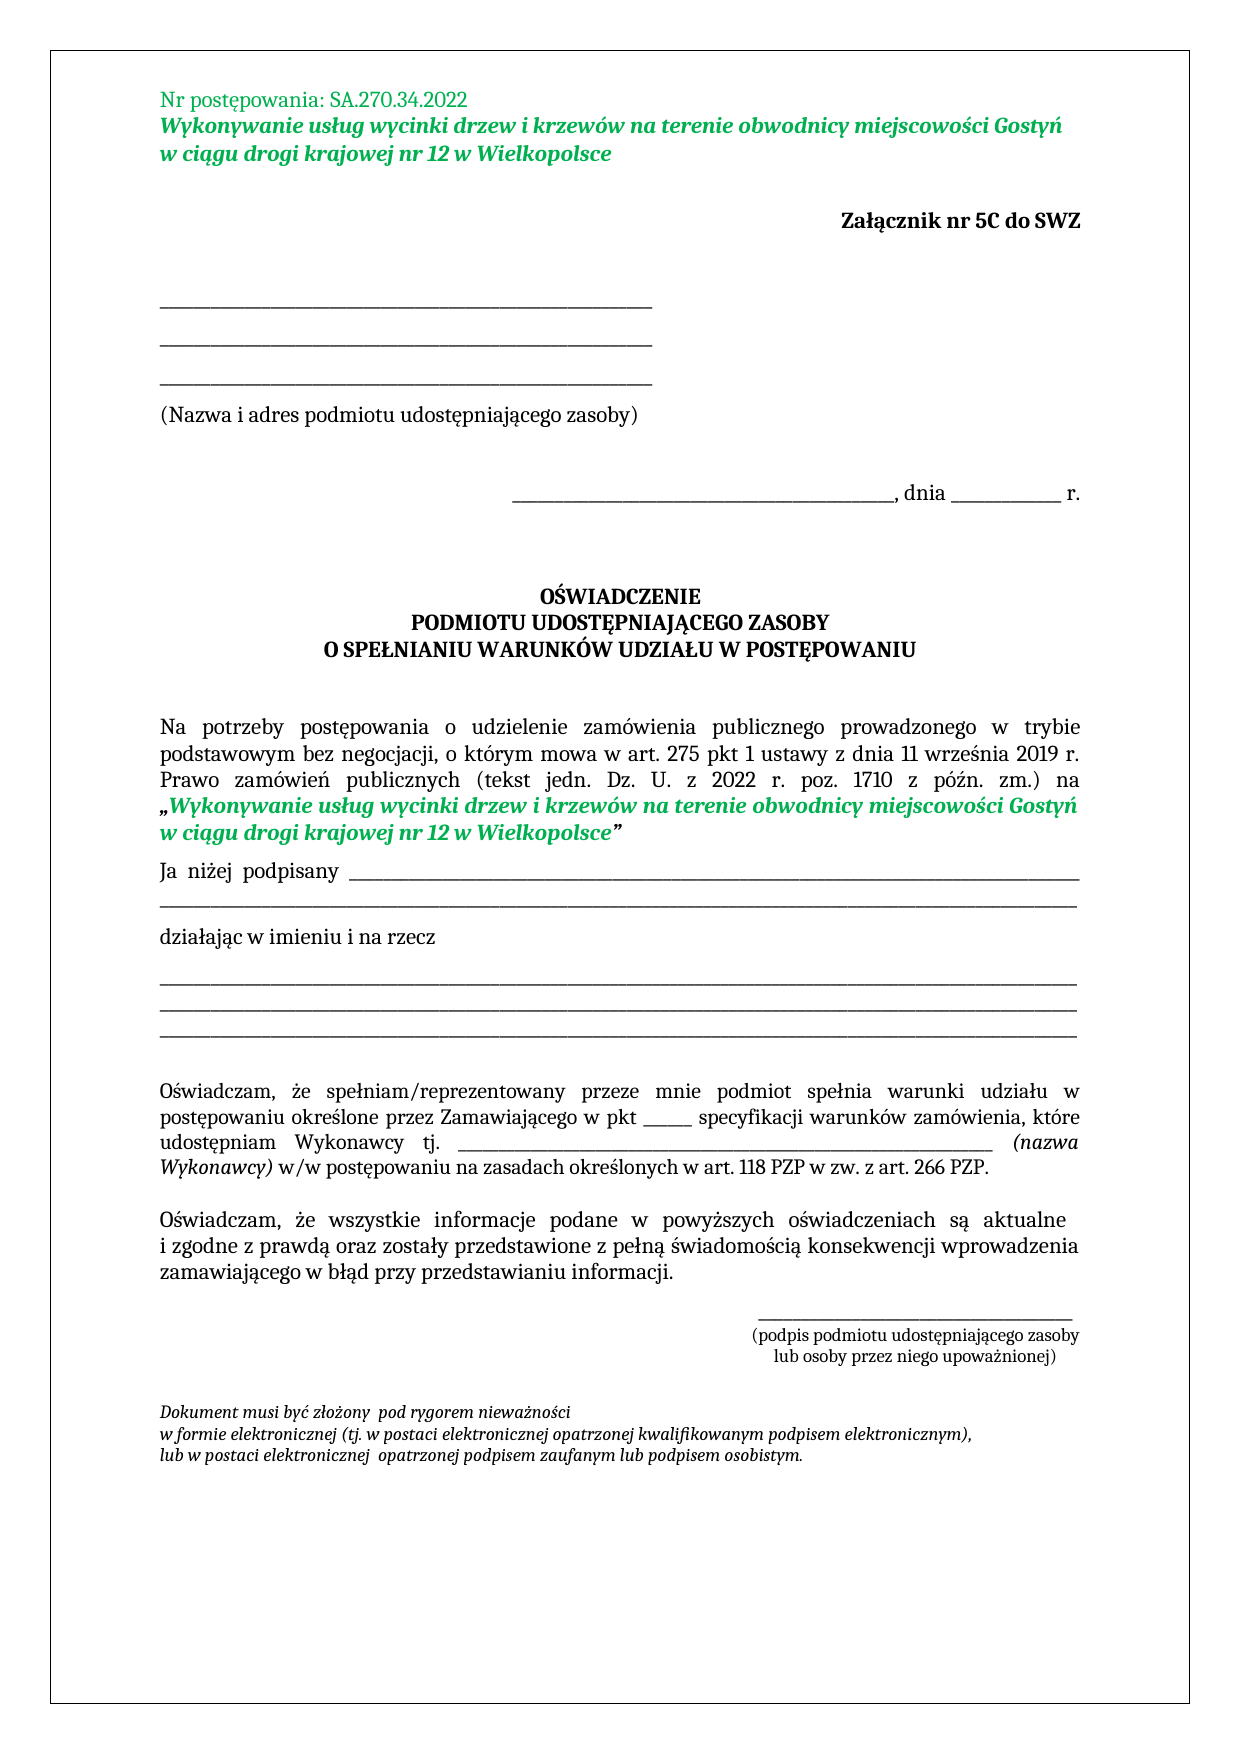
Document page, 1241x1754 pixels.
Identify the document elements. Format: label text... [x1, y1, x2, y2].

text _____________________________________ (podpis podmiotu udostępniającego zasoby lub osoby przez niego upoważnionej) [750, 1298, 1081, 1367]
text (Nazwa i adres podmiotu udostępniającego zasoby) [159, 402, 1081, 428]
text Oświadczam, że wszystkie informacje podane w powyższych oświadczeniach są aktualne i zgodne z prawdą oraz zostały przedstawione z pełną świadomością konsekwencji wprowadzenia zamawiającego w błąd przy przedstawianiu informacji. [159, 1206, 1081, 1286]
text __________________________________________________________ [159, 324, 1081, 351]
text OŚWIADCZENIE [159, 584, 1081, 610]
text Dokument musi być złożony pod rygorem nieważności w formie elektronicznej (tj. w postaci elektronicznej opatrzonej kwalifikowanym podpisem elektronicznym), [159, 1402, 1081, 1445]
text ____________________________________________________________________________________________________________________________________________________________________________________________________________________________________________________________________________________________________________________________________ [159, 962, 1081, 1041]
text działając w imieniu i na rzecz [159, 923, 1081, 950]
text Oświadczam, że spełniam/reprezentowany przeze mnie podmiot spełnia warunki udziału w postępowaniu określone przez Zamawiającego w pkt ______ specyfikacji warunków zamówienia, które udostępniam Wykonawcy tj. __________________________________________________________________ (nazwa Wykonawcy) w/w postępowaniu na zasadach określonych w art. 118 PZP w zw. z art. 266 PZP. [159, 1079, 1081, 1180]
text Załącznik nr 5C do SWZ [159, 208, 1081, 234]
text Ja niżej podpisany ______________________________________________________________________________________ ____________________________________________________________________________________________________________ [159, 858, 1081, 911]
text Na potrzeby postępowania o udzielenie zamówienia publicznego prowadzonego w trybie podstawowym bez negocjacji, o którym mowa w art. 275 pkt 1 ustawy z dnia 11 września 2019 r. Prawo zamówień publicznych (tekst jedn. Dz. U. z 2022 r. poz. 1710 z późn. zm.) na „Wykonywanie usług wycinki drzew i krzewów na terenie obwodnicy miejscowości Gostyń w ciągu drogi krajowej nr 12 w Wielkopolsce” [159, 714, 1081, 846]
text __________________________________________________________ [159, 285, 1081, 312]
text _____________________________________________, dnia _____________ r. [159, 479, 1081, 506]
text PODMIOTU UDOSTĘPNIAJĄCEGO ZASOBY O SPEŁNIANIU WARUNKÓW UDZIAŁU W POSTĘPOWANIU [159, 610, 1081, 663]
text lub w postaci elektronicznej opatrzonej podpisem zaufanym lub podpisem osobistym. [159, 1445, 1081, 1466]
text __________________________________________________________ [159, 363, 1081, 389]
